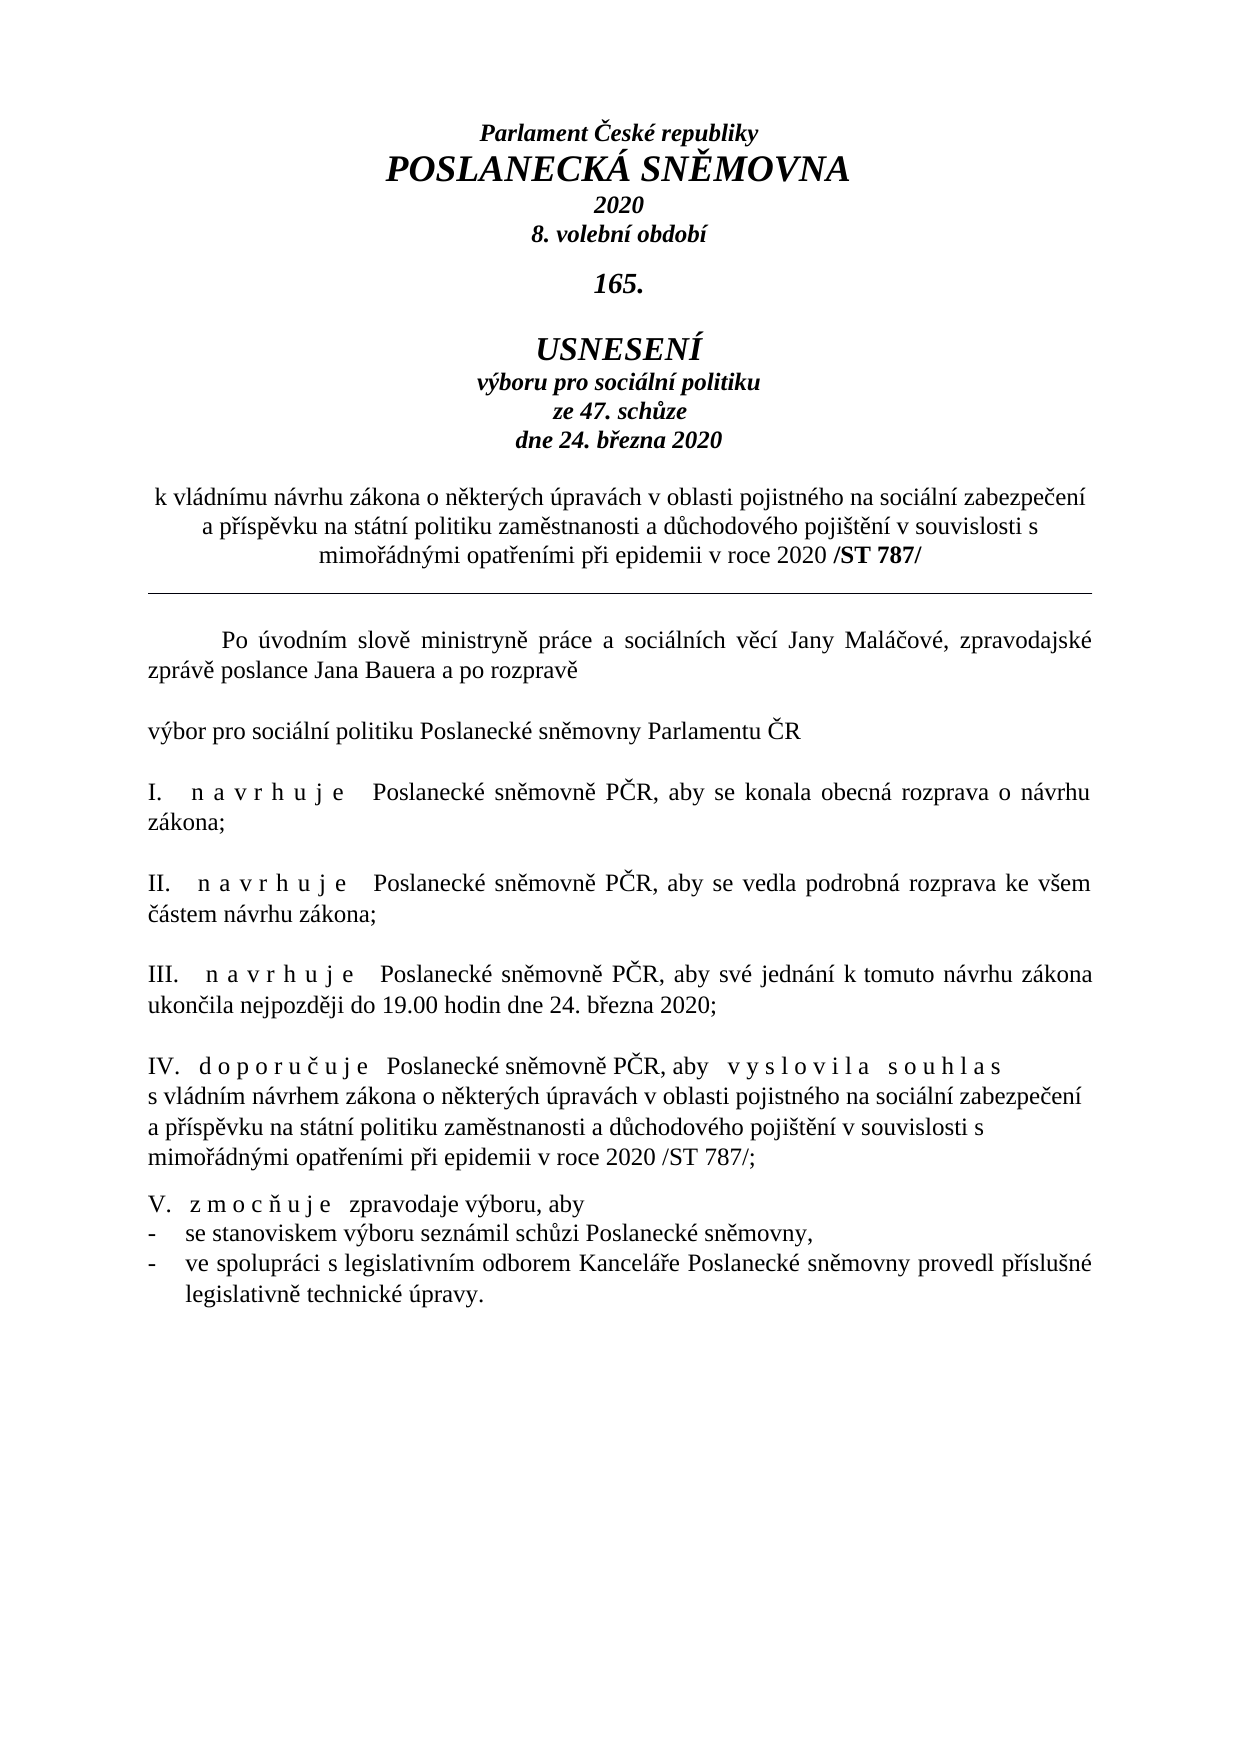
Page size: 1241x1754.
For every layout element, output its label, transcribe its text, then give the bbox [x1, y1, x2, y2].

text výboru pro sociální politiku [148, 367, 1092, 396]
text výbor pro sociální politiku Poslanecké sněmovny Parlamentu ČR [148, 716, 1092, 745]
text II. n a v r h u j e Poslanecké sněmovně PČR, aby se vedla podrobná rozprava ke všem částem návrhu zákona; [148, 868, 1092, 927]
list se stanoviskem výboru seznámil schůzi Poslanecké sněmovny, [148, 1218, 1092, 1247]
text Po úvodním slově ministryně práce a sociálních věcí Jany Maláčové, zpravodajské zprávě poslance Jana Bauera a po rozpravě [148, 625, 1092, 684]
text ze 47. schůze [148, 396, 1092, 425]
text k vládnímu návrhu zákona o některých úpravách v oblasti pojistného na sociální zabezpečení a příspěvku na státní politiku zaměstnanosti a důchodového pojištění v souvislosti s mimořádnými opatřeními při epidemii v roce 2020 /ST 787/ [148, 482, 1092, 593]
text V. z m o c ň u j e zpravodaje výboru, aby [148, 1189, 1092, 1218]
text 165. [148, 267, 1092, 300]
text I. n a v r h u j e Poslanecké sněmovně PČR, aby se konala obecná rozprava o návrhu zákona; [148, 777, 1092, 836]
text III. n a v r h u j e Poslanecké sněmovně PČR, aby své jednání k tomuto návrhu zákona ukončila nejpozději do 19.00 hodin dne 24. března 2020; [148, 959, 1092, 1019]
text USNESENÍ [148, 329, 1092, 367]
text Parlament České republiky [148, 118, 1092, 147]
text 2020 [148, 190, 1092, 219]
text 8. volební období [148, 219, 1092, 247]
text dne 24. března 2020 [148, 425, 1092, 453]
text IV. d o p o r u č u j e Poslanecké sněmovně PČR, aby v y s l o v i l a s o u h l a s s vládním návrhem zákona o některých úpravách v oblasti pojistného na sociální zabezpečení a příspěvku na státní politiku zaměstnanosti a důchodového pojištění v souvislosti s mimořádnými opatřeními při epidemii v roce 2020 /ST 787/; [148, 1051, 1092, 1171]
list ve spolupráci s legislativním odborem Kanceláře Poslanecké sněmovny provedl příslušné legislativně technické úpravy. [148, 1248, 1092, 1307]
text POSLANECKÁ SNĚMOVNA [148, 147, 1092, 190]
